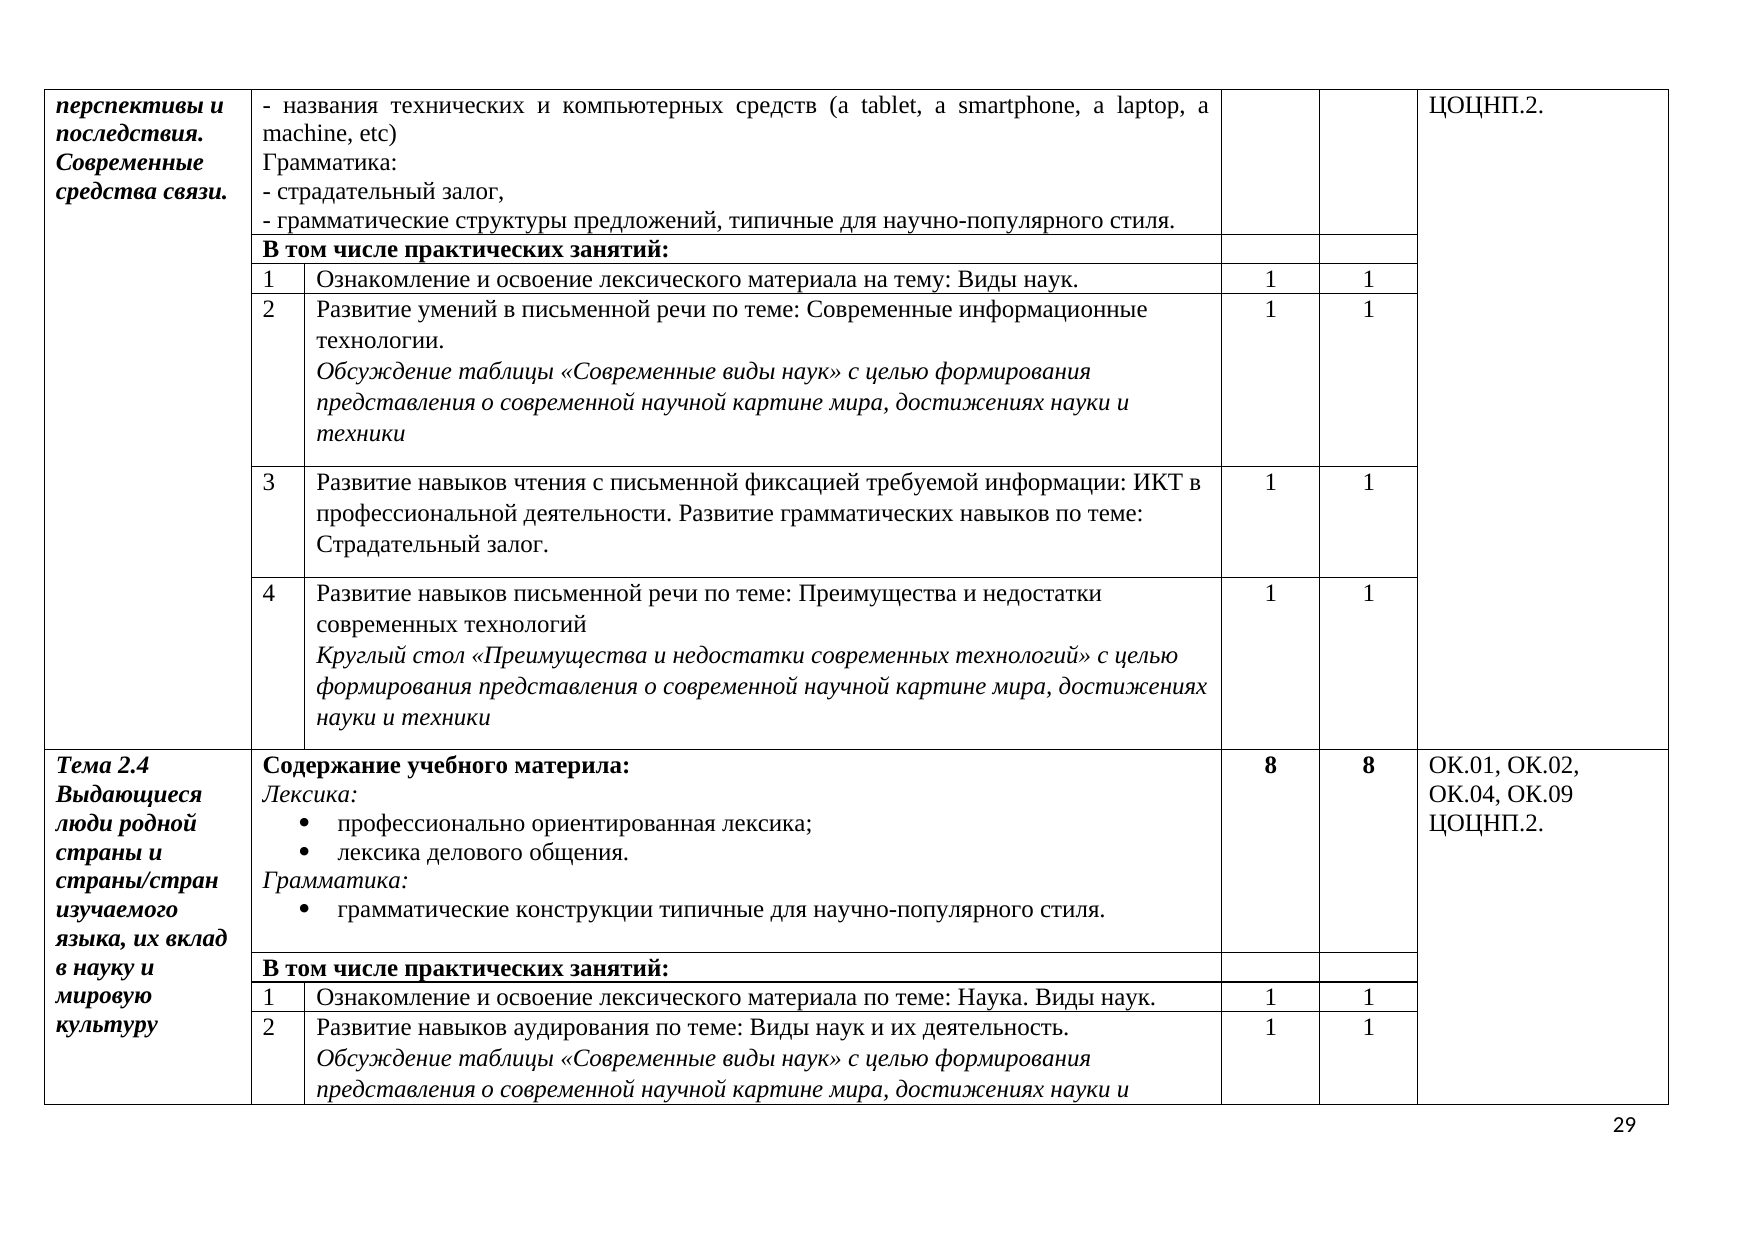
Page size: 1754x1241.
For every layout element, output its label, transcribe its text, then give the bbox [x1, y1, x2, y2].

table_cell [1320, 235, 1417, 263]
table_cell 1 [252, 983, 304, 1011]
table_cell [305, 1012, 1221, 1103]
table_cell 2 [252, 294, 304, 466]
table_cell 1 [1222, 264, 1319, 293]
table_cell В том числе практических занятий: [252, 235, 1221, 263]
table_cell 1 [1222, 578, 1319, 749]
table_cell Развитие навыков чтения с письменной фиксацией требуемой информации: ИКТ в профессиональной деятельности. Развитие грамматических навыков по теме: Страдательный залог. [305, 467, 1221, 577]
table_cell [1222, 953, 1319, 981]
table_cell 4 [1320, 90, 1417, 233]
table_cell В том числе практических занятий: [252, 953, 1221, 981]
table_cell 3 [252, 467, 304, 577]
table_cell 2 [252, 1012, 304, 1103]
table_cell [252, 90, 1221, 233]
table_cell [1320, 953, 1417, 981]
table_cell 1 [1320, 578, 1417, 749]
table_cell 1 [1222, 467, 1319, 577]
table_cell 1 [252, 264, 304, 293]
table_cell Развитие умений в письменной речи по теме: Современные информационные технологии. Обсуждение таблицы «Современные виды наук» с целью формирования представления о современной научной картине мира, достижениях науки и техники [305, 294, 1221, 466]
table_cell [1418, 90, 1668, 749]
table_cell 1 [1222, 983, 1319, 1011]
table_cell Развитие навыков письменной речи по теме: Преимущества и недостатки современных технологий Круглый стол «Преимущества и недостатки современных технологий» с целью формирования представления о современной научной картине мира, достижениях науки и техники [305, 578, 1221, 749]
table_cell 1 [1320, 294, 1417, 466]
table_cell 1 [1222, 1012, 1319, 1103]
table_cell Ознакомление и освоение лексического материала по теме: Наука. Виды наук. [305, 983, 1221, 1011]
table_cell 8 [1320, 750, 1417, 952]
table_cell 1 [1320, 264, 1417, 293]
table_cell Тема 2.4 Выдающиеся люди родной страны и страны/стран изучаемого языка, их вклад в науку и мировую культуру [45, 750, 251, 1103]
table_cell 4 [1222, 90, 1319, 233]
table_cell 1 [1320, 983, 1417, 1011]
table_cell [45, 90, 251, 749]
table_cell Содержание учебного материла: Лексика: профессионально ориентированная лексика; лексика делового общения. Грамматика: грамматические конструкции типичные для научно-популярного стиля. [252, 750, 1221, 952]
table_cell 4 [252, 578, 304, 749]
table_cell [1222, 235, 1319, 263]
table_cell Ознакомление и освоение лексического материала на тему: Виды наук. [305, 264, 1221, 293]
table_cell 1 [1320, 1012, 1417, 1103]
table_cell 8 [1222, 750, 1319, 952]
table_cell 1 [1320, 467, 1417, 577]
table_cell 1 [1222, 294, 1319, 466]
table_cell ОК.01, ОК.02, ОК.04, ОК.09 ЦОЦНП.2. [1418, 750, 1668, 1103]
